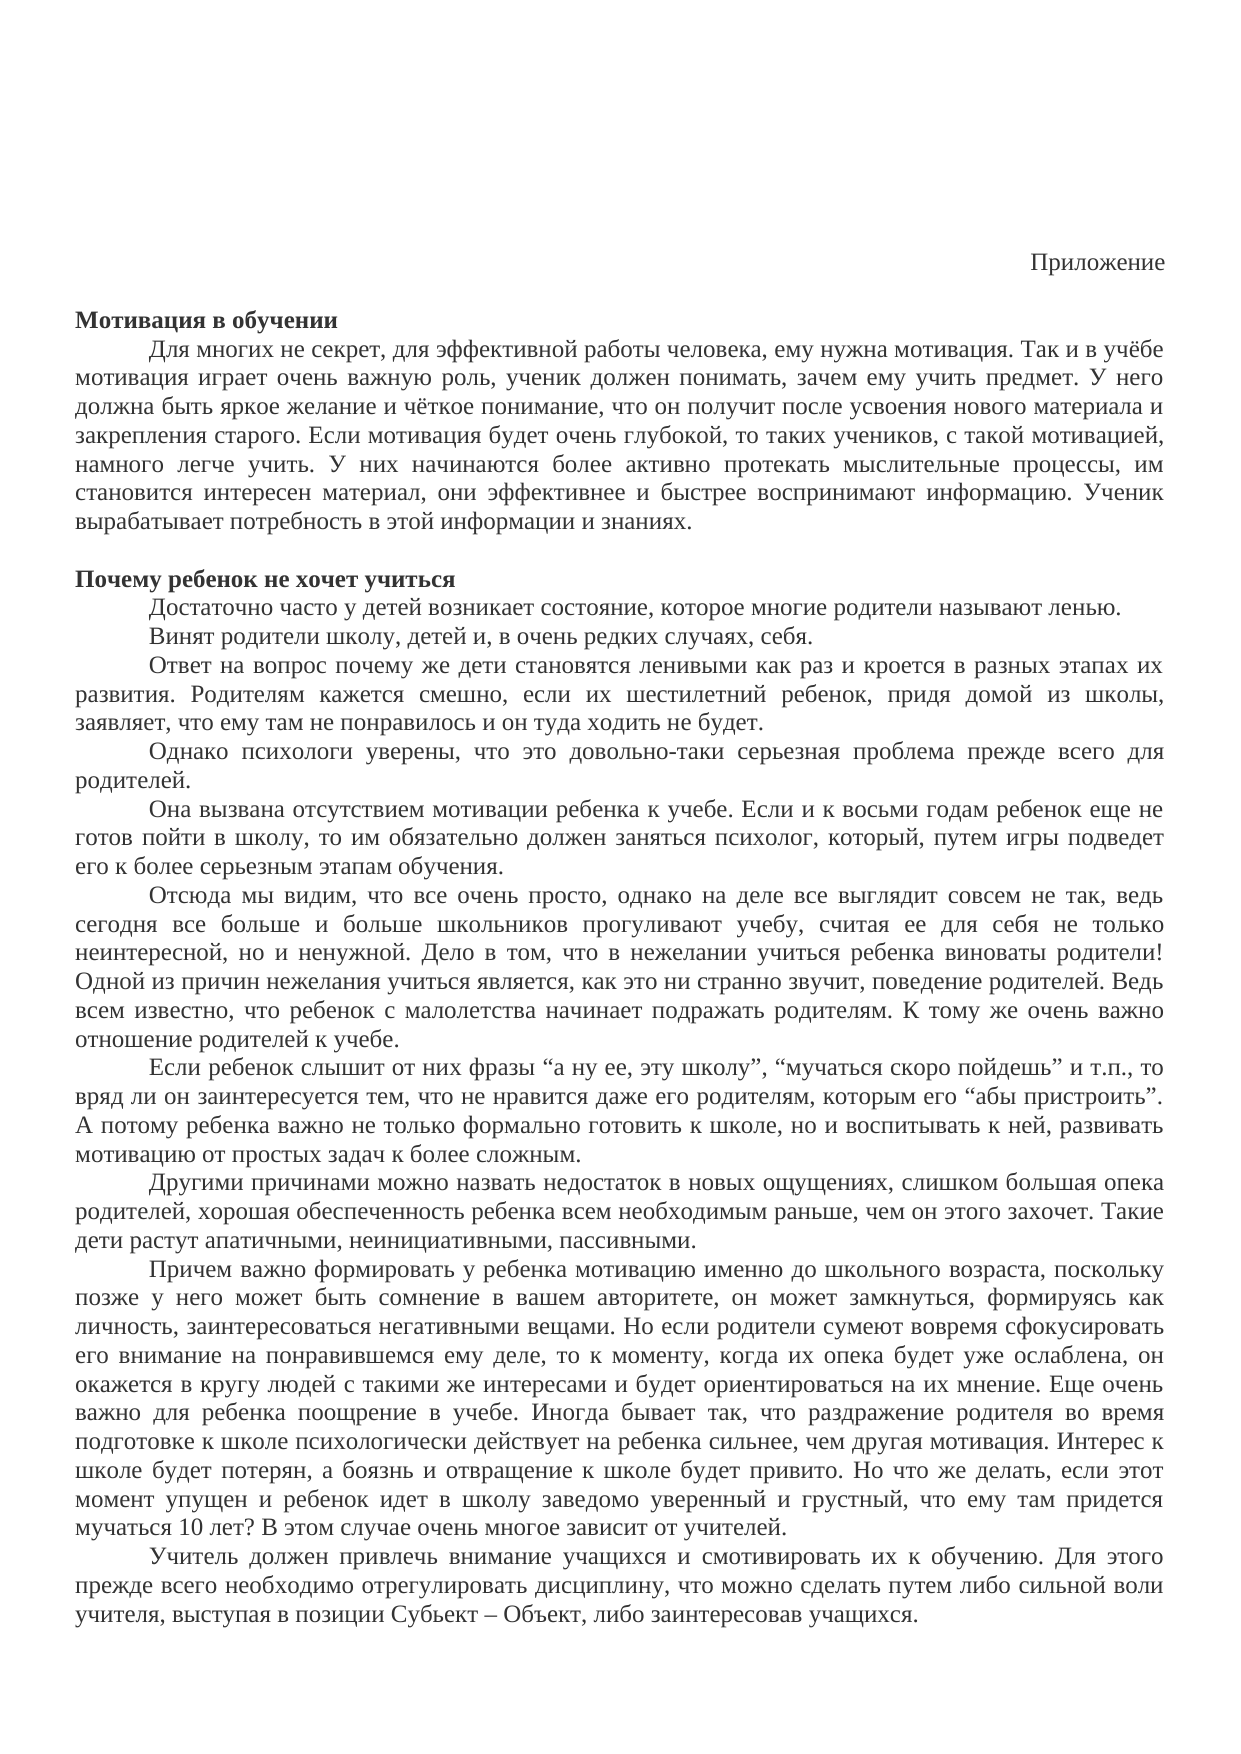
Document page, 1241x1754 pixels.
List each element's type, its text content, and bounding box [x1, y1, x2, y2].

text Отсюда мы видим, что все очень просто, однако на деле все выглядит совсем не так, ведь сегодня все больше и больше школьников прогуливают учебу, считая ее для себя не только неинтересной, но и ненужной. Дело в том, что в нежелании учиться ребенка виноваты родители! Одной из причин нежелания учиться является, как это ни странно звучит, поведение родителей. Ведь всем известно, что ребенок с малолетства начинает подражать родителям. К тому же очень важно отношение родителей к учебе. [75, 880, 1165, 1052]
text Учитель должен привлечь внимание учащихся и смотивировать их к обучению. Для этого прежде всего необходимо отрегулировать дисциплину, что можно сделать путем либо сильной воли учителя, выступая в позиции Субьект – Объект, либо заинтересовав учащихся. [75, 1541, 1165, 1627]
text Приложение [75, 247, 1165, 276]
text Другими причинами можно назвать недостаток в новых ощущениях, слишком большая опека родителей, хорошая обеспеченность ребенка всем необходимым раньше, чем он этого захочет. Такие дети растут апатичными, неинициативными, пассивными. [75, 1167, 1165, 1254]
text Однако психологи уверены, что это довольно-таки серьезная проблема прежде всего для родителей. [75, 736, 1165, 794]
text Винят родители школу, детей и, в очень редких случаях, себя. [75, 621, 1165, 650]
text Причем важно формировать у ребенка мотивацию именно до школьного возраста, поскольку позже у него может быть сомнение в вашем авторитете, он может замкнуться, формируясь как личность, заинтересоваться негативными вещами. Но если родители сумеют вовремя сфокусировать его внимание на понравившемся ему деле, то к моменту, когда их опека будет уже ослаблена, он окажется в кругу людей с такими же интересами и будет ориентироваться на их мнение. Еще очень важно для ребенка поощрение в учебе. Иногда бывает так, что раздражение родителя во время подготовке к школе психологически действует на ребенка сильнее, чем другая мотивация. Интерес к школе будет потерян, а боязнь и отвращение к школе будет привито. Но что же делать, если этот момент упущен и ребенок идет в школу заведомо уверенный и грустный, что ему там придется мучаться 10 лет? В этом случае очень многое зависит от учителей. [75, 1254, 1165, 1541]
text Она вызвана отсутствием мотивации ребенка к учебе. Если и к восьми годам ребенок еще не готов пойти в школу, то им обязательно должен заняться психолог, который, путем игры подведет его к более серьезным этапам обучения. [75, 794, 1165, 880]
text Если ребенок слышит от них фразы “а ну ее, эту школу”, “мучаться скоро пойдешь” и т.п., то вряд ли он заинтересуется тем, что не нравится даже его родителям, которым его “абы пристроить”. А потому ребенка важно не только формально готовить к школе, но и воспитывать к ней, развивать мотивацию от простых задач к более сложным. [75, 1052, 1165, 1167]
text Для многих не секрет, для эффективной работы человека, ему нужна мотивация. Так и в учёбе мотивация играет очень важную роль, ученик должен понимать, зачем ему учить предмет. У него должна быть яркое желание и чёткое понимание, что он получит после усвоения нового материала и закрепления старого. Если мотивация будет очень глубокой, то таких учеников, с такой мотивацией, намного легче учить. У них начинаются более активно протекать мыслительные процессы, им становится интересен материал, они эффективнее и быстрее воспринимают информацию. Ученик вырабатывает потребность в этой информации и знаниях. [75, 334, 1165, 535]
text Достаточно часто у детей возникает состояние, которое многие родители называют ленью. [75, 592, 1165, 621]
text Мотивация в обучении [75, 305, 1165, 334]
text Ответ на вопрос почему же дети становятся ленивыми как раз и кроется в разных этапах их развития. Родителям кажется смешно, если их шестилетний ребенок, придя домой из школы, заявляет, что ему там не понравилось и он туда ходить не будет. [75, 650, 1165, 736]
text Почему ребенок не хочет учиться [75, 564, 1165, 592]
